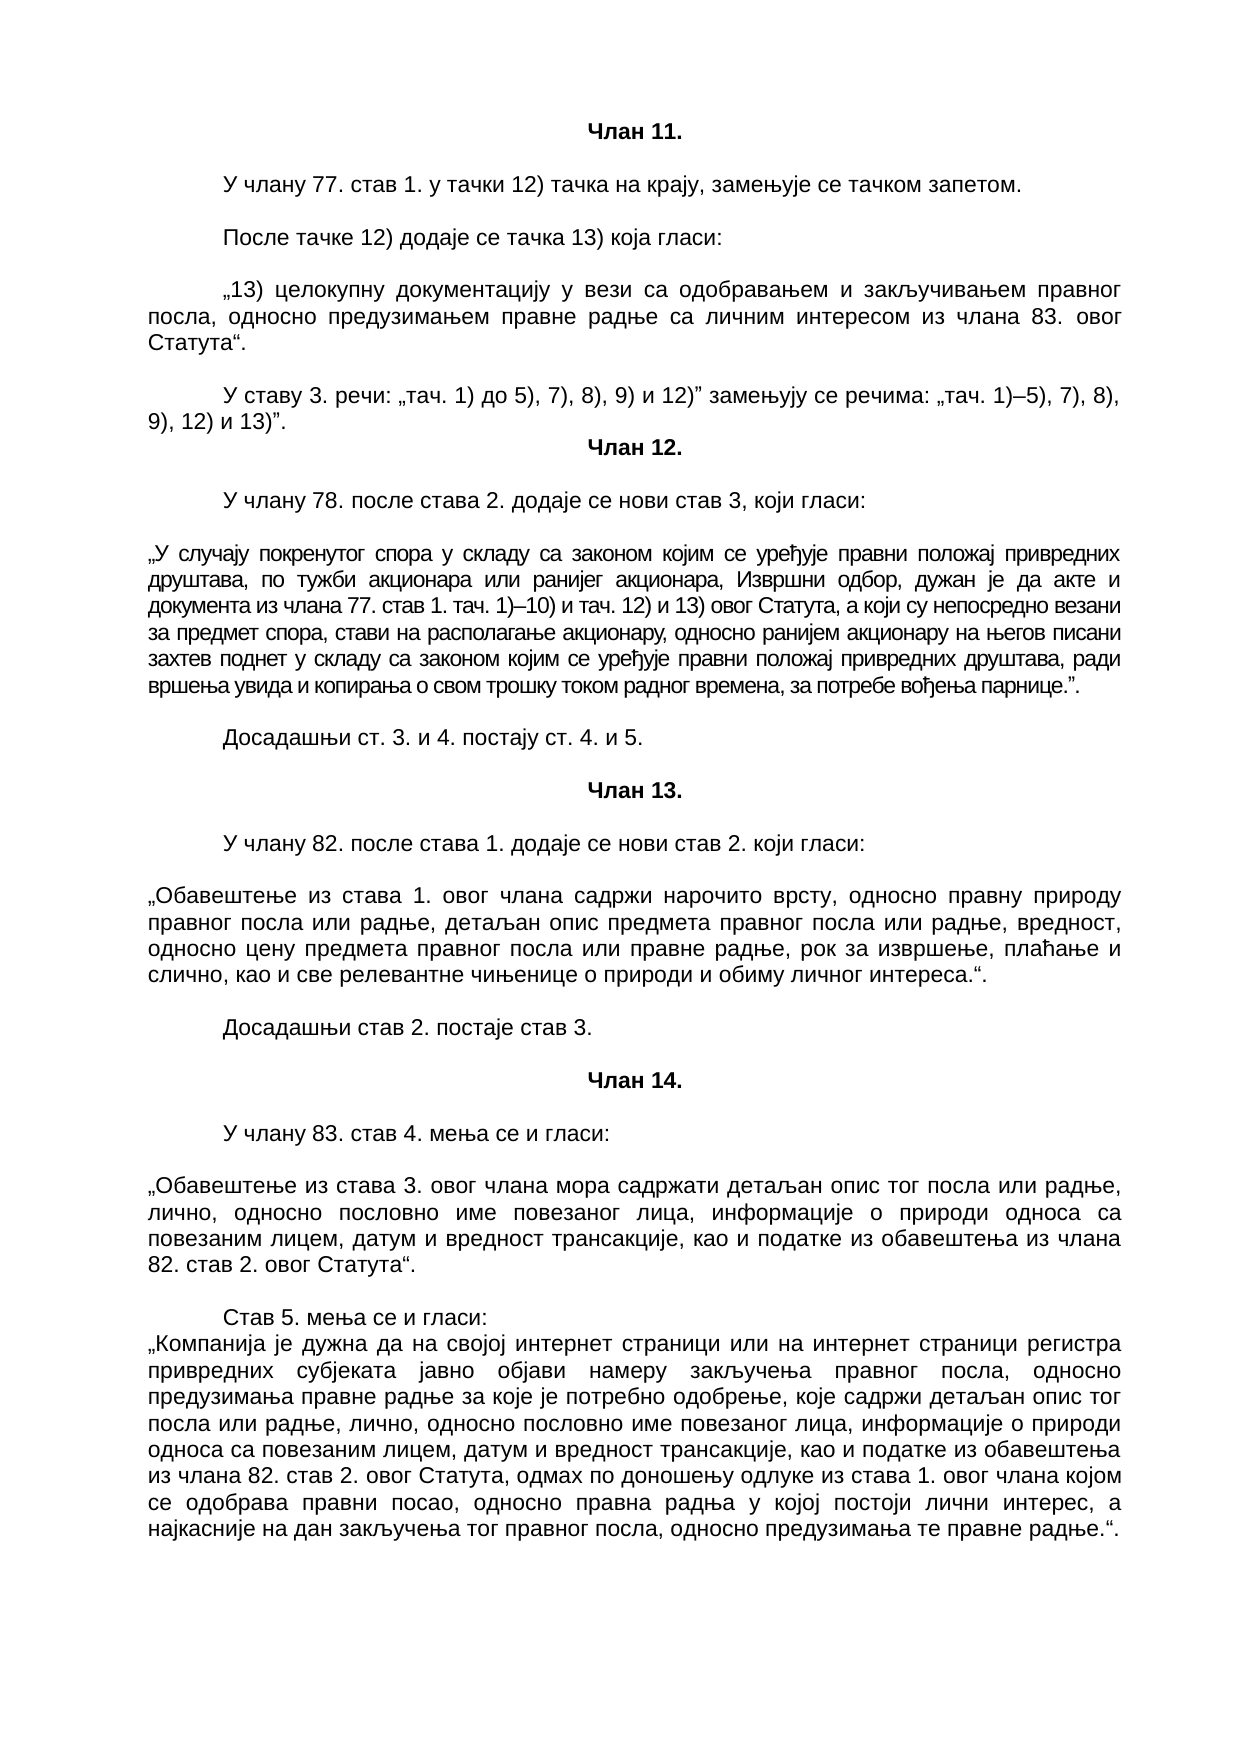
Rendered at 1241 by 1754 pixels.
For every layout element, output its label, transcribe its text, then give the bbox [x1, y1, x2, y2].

text Досадашњи ст. 3. и 4. постају ст. 4. и 5. [148, 724, 1122, 751]
text После тачке 12) додаје се тачка 13) која гласи: [148, 223, 1122, 250]
text „Компанија је дужна да на својој интернет страници или на интернет страници регистра привредних субјеката јавно објави намеру закључења правног посла, односно предузимања правне радње за које је потребно одобрење, које садржи детаљан опис тог посла или радње, лично, односно пословно име повезаног лица, информације о природи односа са повезаним лицем, датум и вредност трансакције, као и податке из обавештења из члана 82. став 2. овог Статута, одмах по доношењу одлуке из става 1. овог члана којом се одобрава правни посао, односно правна радња у којој постоји лични интерес, а најкасније на дан закључења тог правног посла, односно предузимања те правне радње.“. [148, 1330, 1122, 1541]
title „У случају покренутог спора у складу са законом којим се уређује правни положај привредних друштава, по тужби акционара или ранијег акционара, Извршни одбор, дужан је да акте и документа из члана 77. став 1. тач. 1)–10) и тач. 12) и 13) овог Статута, а који су непосредно везани за предмет спора, стави на располагање акционару, односно ранијем акционару на његов писани захтев поднет у складу са законом којим се уређује правни положај привредних друштава, ради вршења увида и копирања о свом трошку током радног времена, за потребе вођења парнице.ˮ. [148, 540, 1122, 698]
text Став 5. мења се и гласи: [148, 1304, 1122, 1330]
text Досадашњи став 2. постаје став 3. [148, 1014, 1122, 1041]
text Члан 13. [148, 777, 1122, 803]
text „Обавештење из става 1. овог члана садржи нарочито врсту, односно правну природу правног посла или радње, детаљан опис предмета правног посла или радње, вредност, односно цену предмета правног посла или правне радње, рок за извршење, плаћање и слично, као и све релевантне чињенице о природи и обиму личног интереса.“. [148, 882, 1122, 988]
text Члан 11. [148, 118, 1122, 144]
text „Обавештење из става 3. овог члана мора садржати детаљан опис тог посла или радње, лично, односно пословно име повезаног лица, информације о природи односа са повезаним лицем, датум и вредност трансакције, као и податке из обавештења из члана 82. став 2. овог Статута“. [148, 1172, 1122, 1278]
text Члан 12. [148, 434, 1122, 461]
text Члан 14. [148, 1067, 1122, 1093]
text У члану 77. став 1. у тачки 12) тачка на крају, замењује се тачком запетом. [148, 171, 1122, 197]
text У члану 78. после става 2. додаје се нови став 3, који гласи: [148, 487, 1122, 513]
text У члану 83. став 4. мења се и гласи: [148, 1119, 1122, 1146]
text „13) целокупну документацију у вези са одобравањем и закључивањем правног посла, односно предузимањем правне радње са личним интересом из члана 83. овог Статута“. [148, 276, 1122, 355]
text У ставу 3. речи: „тач. 1) до 5), 7), 8), 9) и 12)ˮ замењују се речима: „тач. 1)–5), 7), 8), 9), 12) и 13)ˮ. [148, 382, 1122, 434]
text У члану 82. после става 1. додаје се нови став 2. који гласи: [148, 830, 1122, 856]
